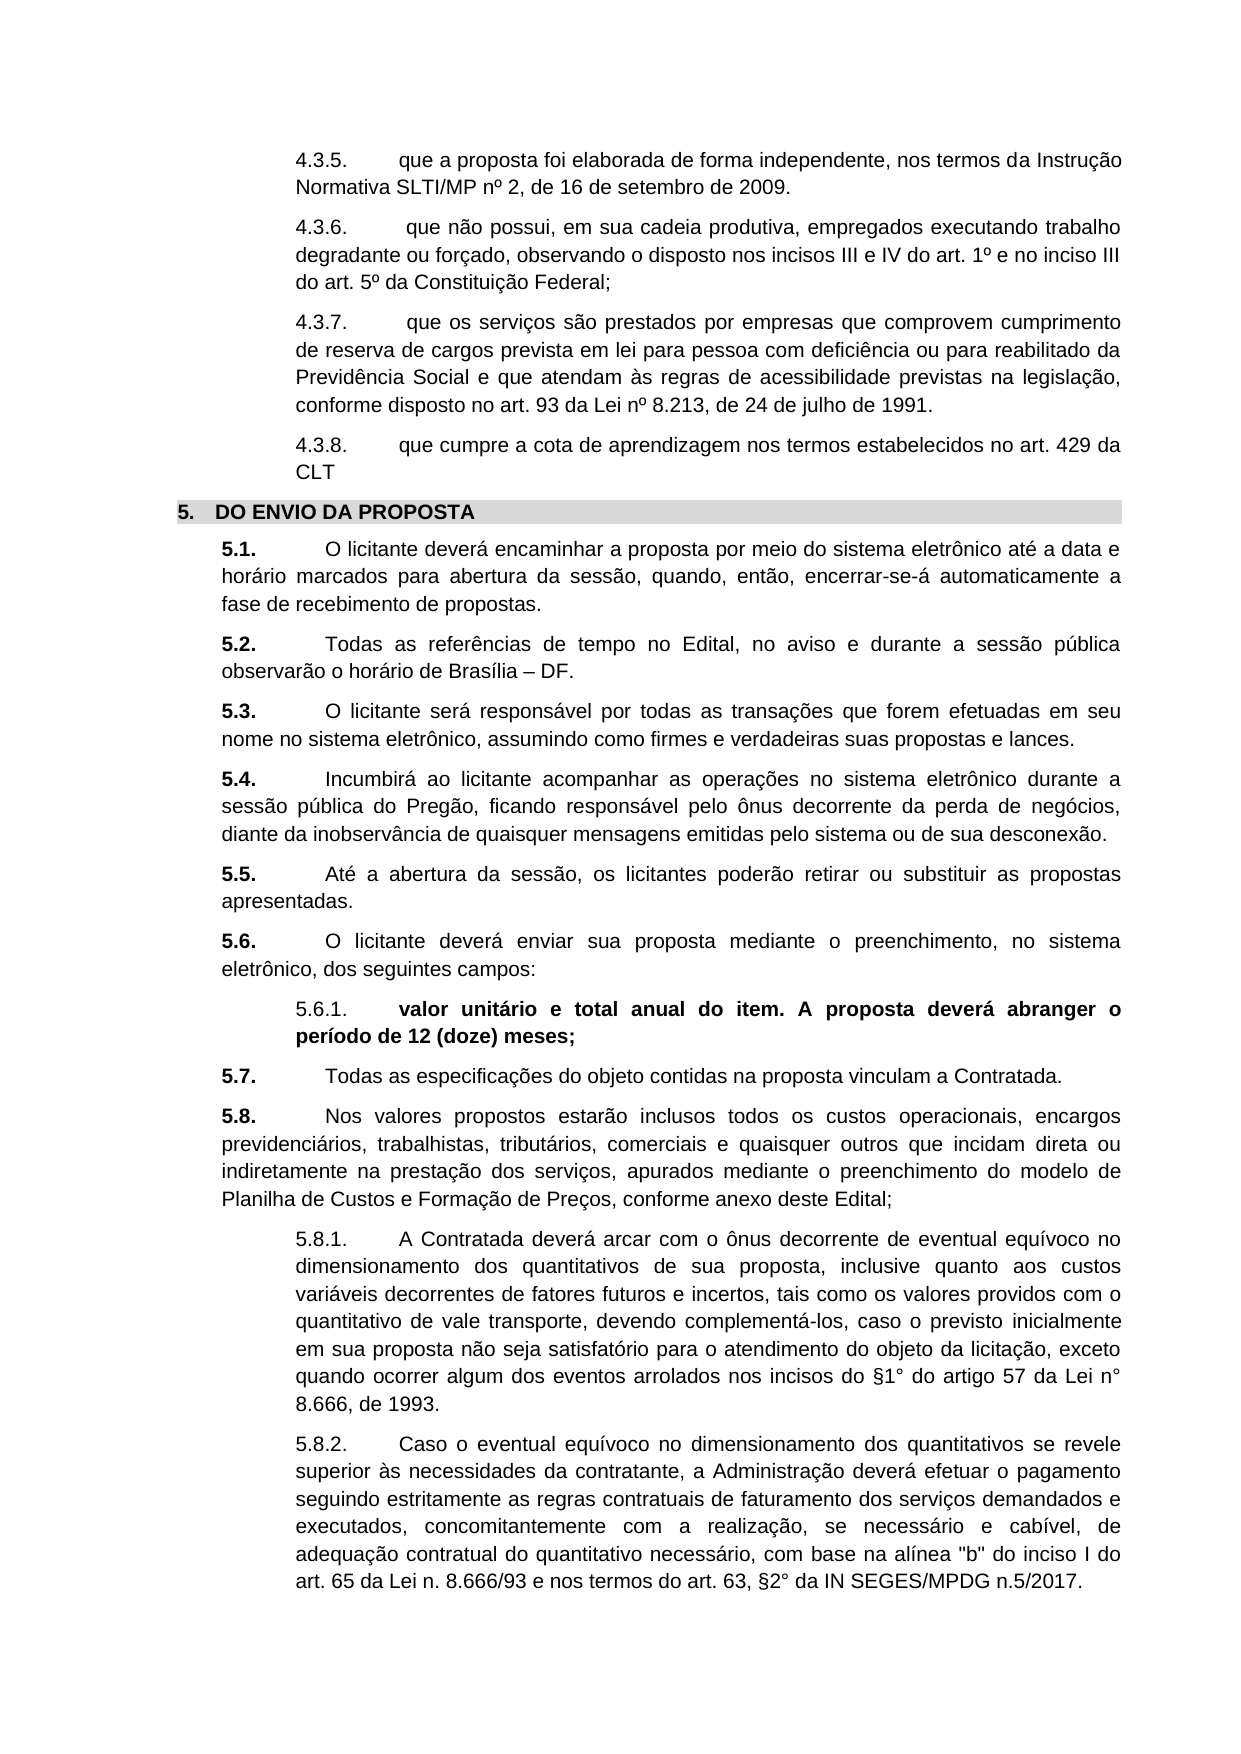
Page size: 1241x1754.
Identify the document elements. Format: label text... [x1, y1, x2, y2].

list DO ENVIO DA PROPOSTA [177, 500, 1122, 524]
list que cumpre a cota de aprendizagem nos termos estabelecidos no art. 429 da CLT [295, 433, 1122, 484]
list valor unitário e total anual do item. A proposta deverá abranger o período de 12 (doze) meses; [295, 997, 1122, 1048]
list que a proposta foi elaborada de forma independente, nos termos da Instrução Normativa SLTI/MP nº 2, de 16 de setembro de 2009. [295, 148, 1122, 199]
list O licitante deverá enviar sua proposta mediante o preenchimento, no sistema eletrônico, dos seguintes campos: [221, 929, 1122, 981]
list A Contratada deverá arcar com o ônus decorrente de eventual equívoco no dimensionamento dos quantitativos de sua proposta, inclusive quanto aos custos variáveis decorrentes de fatores futuros e incertos, tais como os valores providos com o quantitativo de vale transporte, devendo complementá-los, caso o previsto inicialmente em sua proposta não seja satisfatório para o atendimento do objeto da licitação, exceto quando ocorrer algum dos eventos arrolados nos incisos do §1° do artigo 57 da Lei n° 8.666, de 1993. [295, 1227, 1122, 1416]
list Incumbirá ao licitante acompanhar as operações no sistema eletrônico durante a sessão pública do Pregão, ficando responsável pelo ônus decorrente da perda de negócios, diante da inobservância de quaisquer mensagens emitidas pelo sistema ou de sua desconexão. [221, 767, 1122, 846]
list que não possui, em sua cadeia produtiva, empregados executando trabalho degradante ou forçado, observando o disposto nos incisos III e IV do art. 1º e no inciso III do art. 5º da Constituição Federal; [295, 215, 1122, 294]
list Todas as especificações do objeto contidas na proposta vinculam a Contratada. [221, 1064, 1122, 1088]
list Todas as referências de tempo no Edital, no aviso e durante a sessão pública observarão o horário de Brasília – DF. [221, 632, 1122, 683]
list que os serviços são prestados por empresas que comprovem cumprimento de reserva de cargos prevista em lei para pessoa com deficiência ou para reabilitado da Previdência Social e que atendam às regras de acessibilidade previstas na legislação, conforme disposto no art. 93 da Lei nº 8.213, de 24 de julho de 1991. [295, 310, 1122, 417]
list O licitante deverá encaminhar a proposta por meio do sistema eletrônico até a data e horário marcados para abertura da sessão, quando, então, encerrar-se-á automaticamente a fase de recebimento de propostas. [221, 537, 1122, 616]
list Nos valores propostos estarão inclusos todos os custos operacionais, encargos previdenciários, trabalhistas, tributários, comerciais e quaisquer outros que incidam direta ou indiretamente na prestação dos serviços, apurados mediante o preenchimento do modelo de Planilha de Custos e Formação de Preços, conforme anexo deste Edital; [221, 1104, 1122, 1211]
list Até a abertura da sessão, os licitantes poderão retirar ou substituir as propostas apresentadas. [221, 862, 1122, 913]
list O licitante será responsável por todas as transações que forem efetuadas em seu nome no sistema eletrônico, assumindo como firmes e verdadeiras suas propostas e lances. [221, 699, 1122, 751]
list Caso o eventual equívoco no dimensionamento dos quantitativos se revele superior às necessidades da contratante, a Administração deverá efetuar o pagamento seguindo estritamente as regras contratuais de faturamento dos serviços demandados e executados, concomitantemente com a realização, se necessário e cabível, de adequação contratual do quantitativo necessário, com base na alínea "b" do inciso I do art. 65 da Lei n. 8.666/93 e nos termos do art. 63, §2° da IN SEGES/MPDG n.5/2017. [295, 1432, 1122, 1593]
